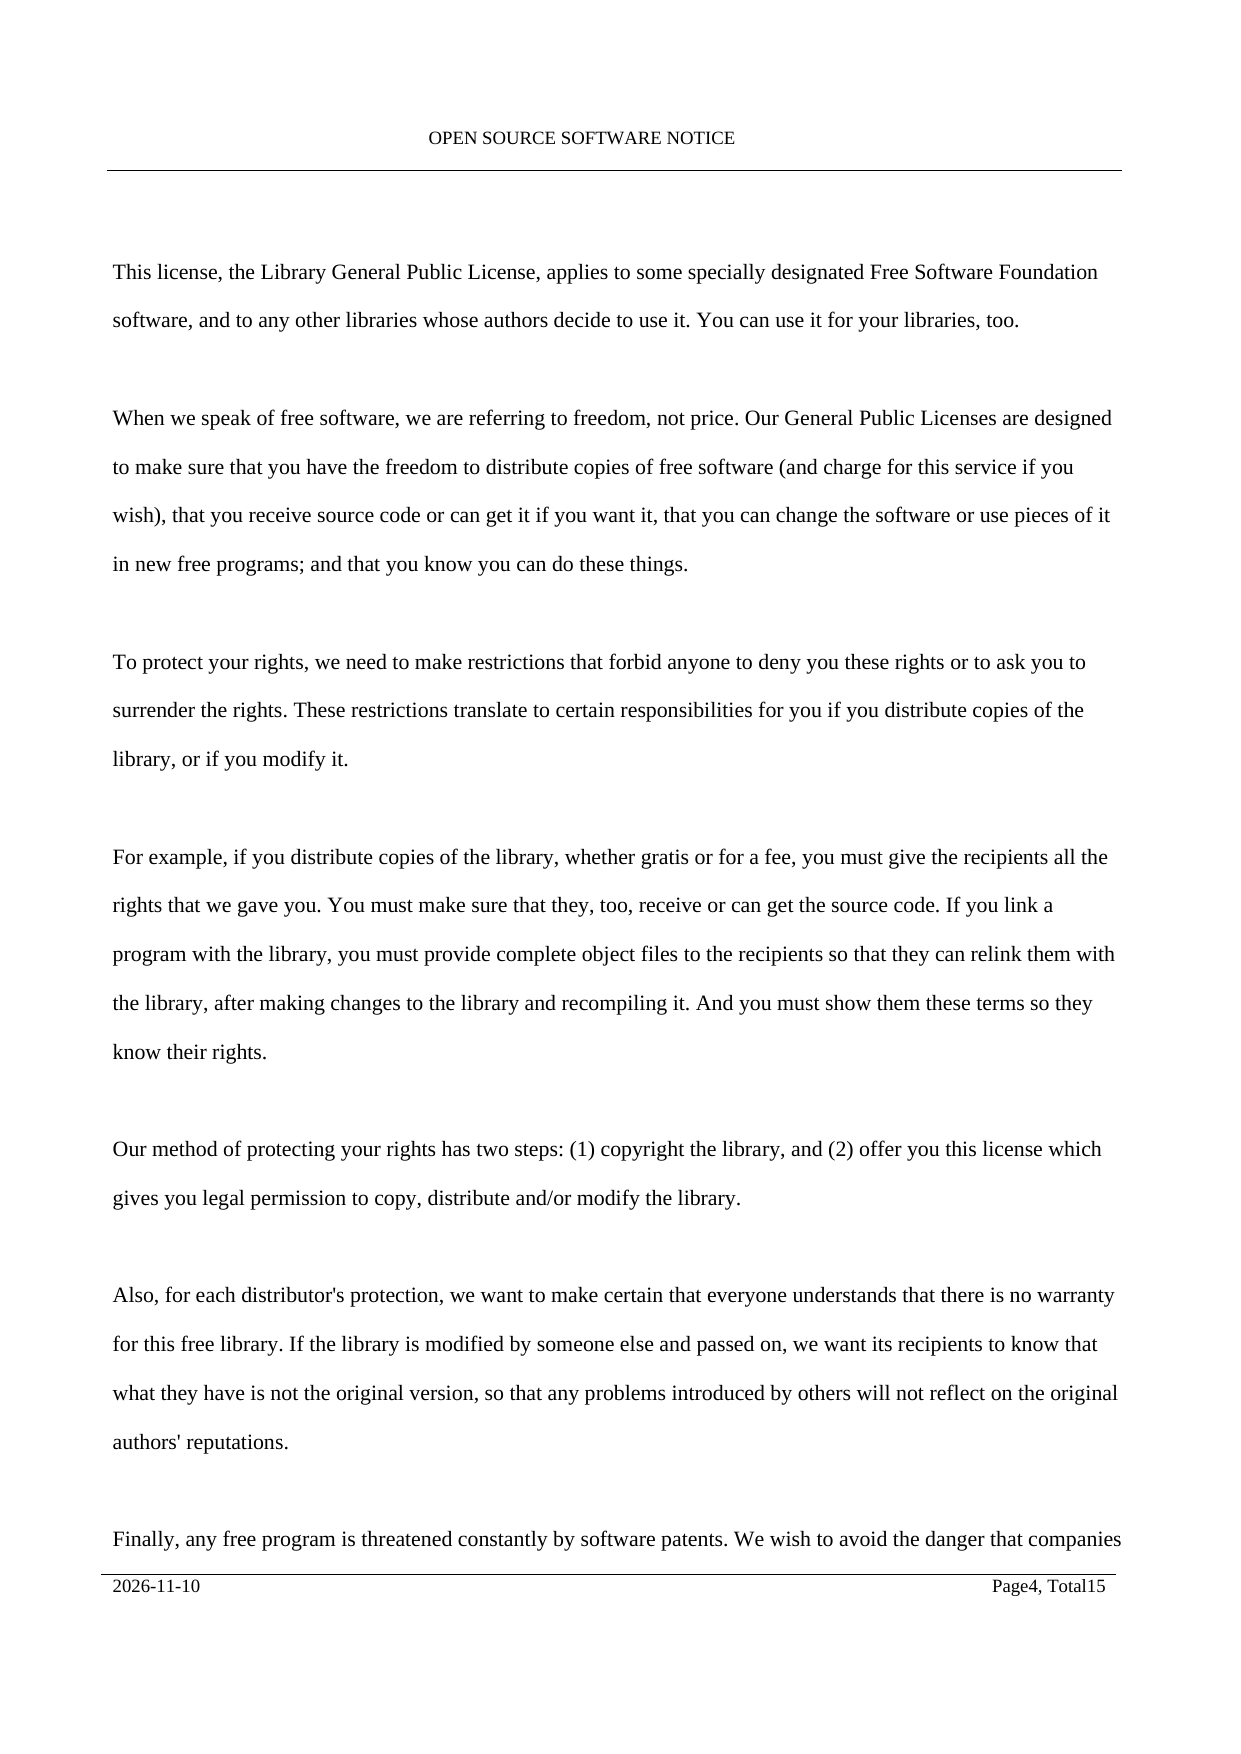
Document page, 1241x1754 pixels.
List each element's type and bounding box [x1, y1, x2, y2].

text [112, 206, 1128, 1555]
